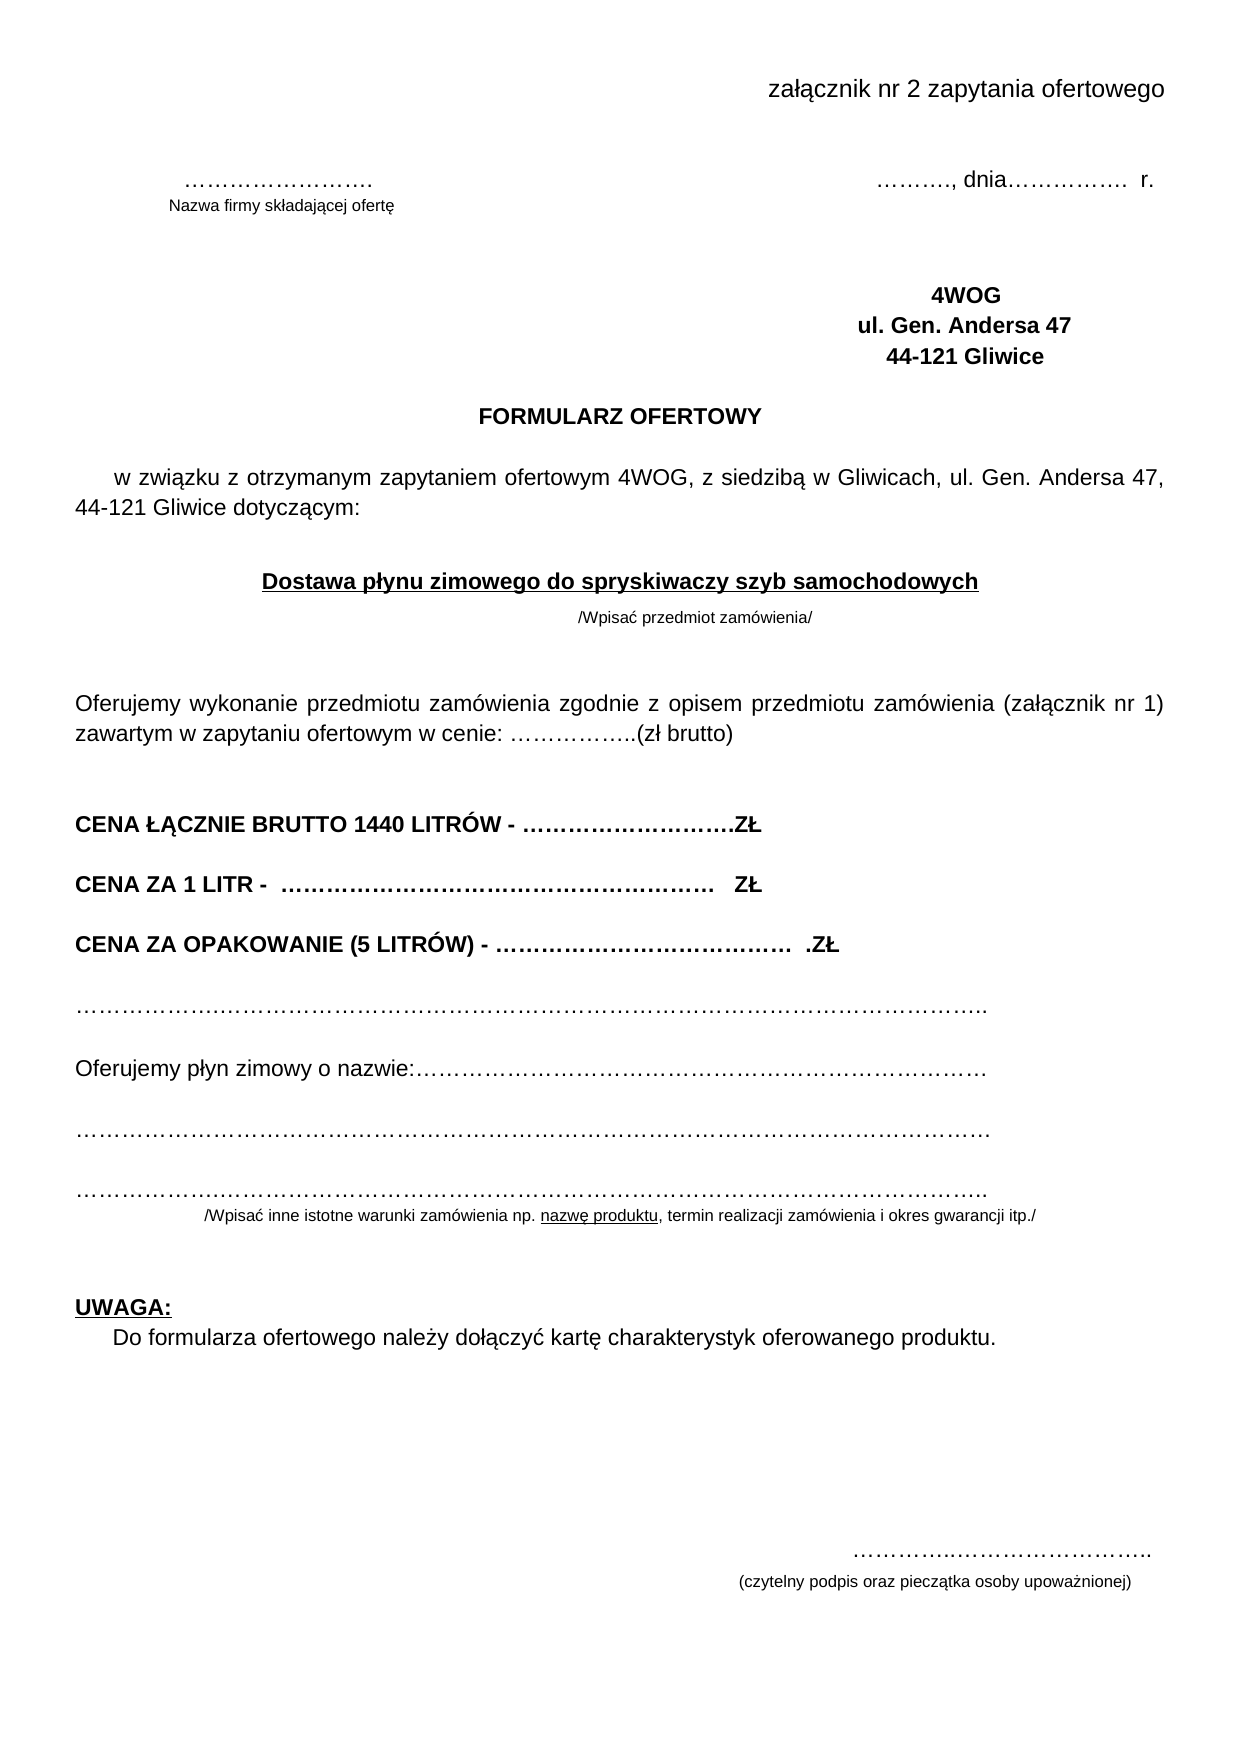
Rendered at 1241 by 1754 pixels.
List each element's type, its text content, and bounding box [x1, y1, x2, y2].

text UWAGA: [75, 1294, 1165, 1321]
text Do formularza ofertowego należy dołączyć kartę charakterystyk oferowanego produktu. [112, 1324, 1165, 1351]
text Nazwa firmy składającej ofertę [60, 196, 1165, 215]
subtitle w związku z otrzymanym zapytaniem ofertowym 4WOG, z siedzibą w Gliwicach, ul. Gen. Andersa 47, 44-121 Gliwice dotyczącym: [75, 463, 1165, 520]
text FORMULARZ OFERTOWY [75, 403, 1165, 429]
text Oferujemy wykonanie przedmiotu zamówienia zgodnie z opisem przedmiotu zamówienia (załącznik nr 1) zawartym w zapytaniu ofertowym w cenie: ……………..(zł brutto) [75, 690, 1165, 746]
list /Wpisać przedmiot zamówienia/ [225, 607, 1165, 627]
text CENA ŁĄCZNIE BRUTTO 1440 LITRÓW - ……………………….ZŁ [75, 811, 1165, 837]
text /Wpisać inne istotne warunki zamówienia np. nazwę produktu, termin realizacji zamówienia i okres gwarancji itp./ [75, 1206, 1165, 1225]
text ……………………. ………., dnia……………. r. [75, 166, 1165, 192]
text CENA ZA OPAKOWANIE (5 LITRÓW) - ………………………………… .ZŁ [75, 931, 1165, 958]
text 4WOG [931, 282, 1165, 308]
subtitle Dostawa płynu zimowego do spryskiwaczy szyb samochodowych [75, 568, 1165, 594]
text ……………….……………………………………………………………………………………….. [75, 1176, 1165, 1202]
text ul. Gen. Andersa 47 [829, 312, 1165, 339]
text Oferujemy płyn zimowy o nazwie:………………………………………………………………… [75, 1055, 1165, 1081]
text CENA ZA 1 LITR - ………………………………………………… ZŁ [75, 871, 1165, 897]
text 44-121 Gliwice [710, 343, 1165, 369]
text …………..…………………….. (czytelny podpis oraz pieczątka osoby upoważnionej) [112, 1536, 1165, 1592]
text ………………………………………………………………………………………………………… [75, 1116, 1165, 1142]
text ……………….……………………………………………………………………………………….. [75, 992, 1165, 1018]
